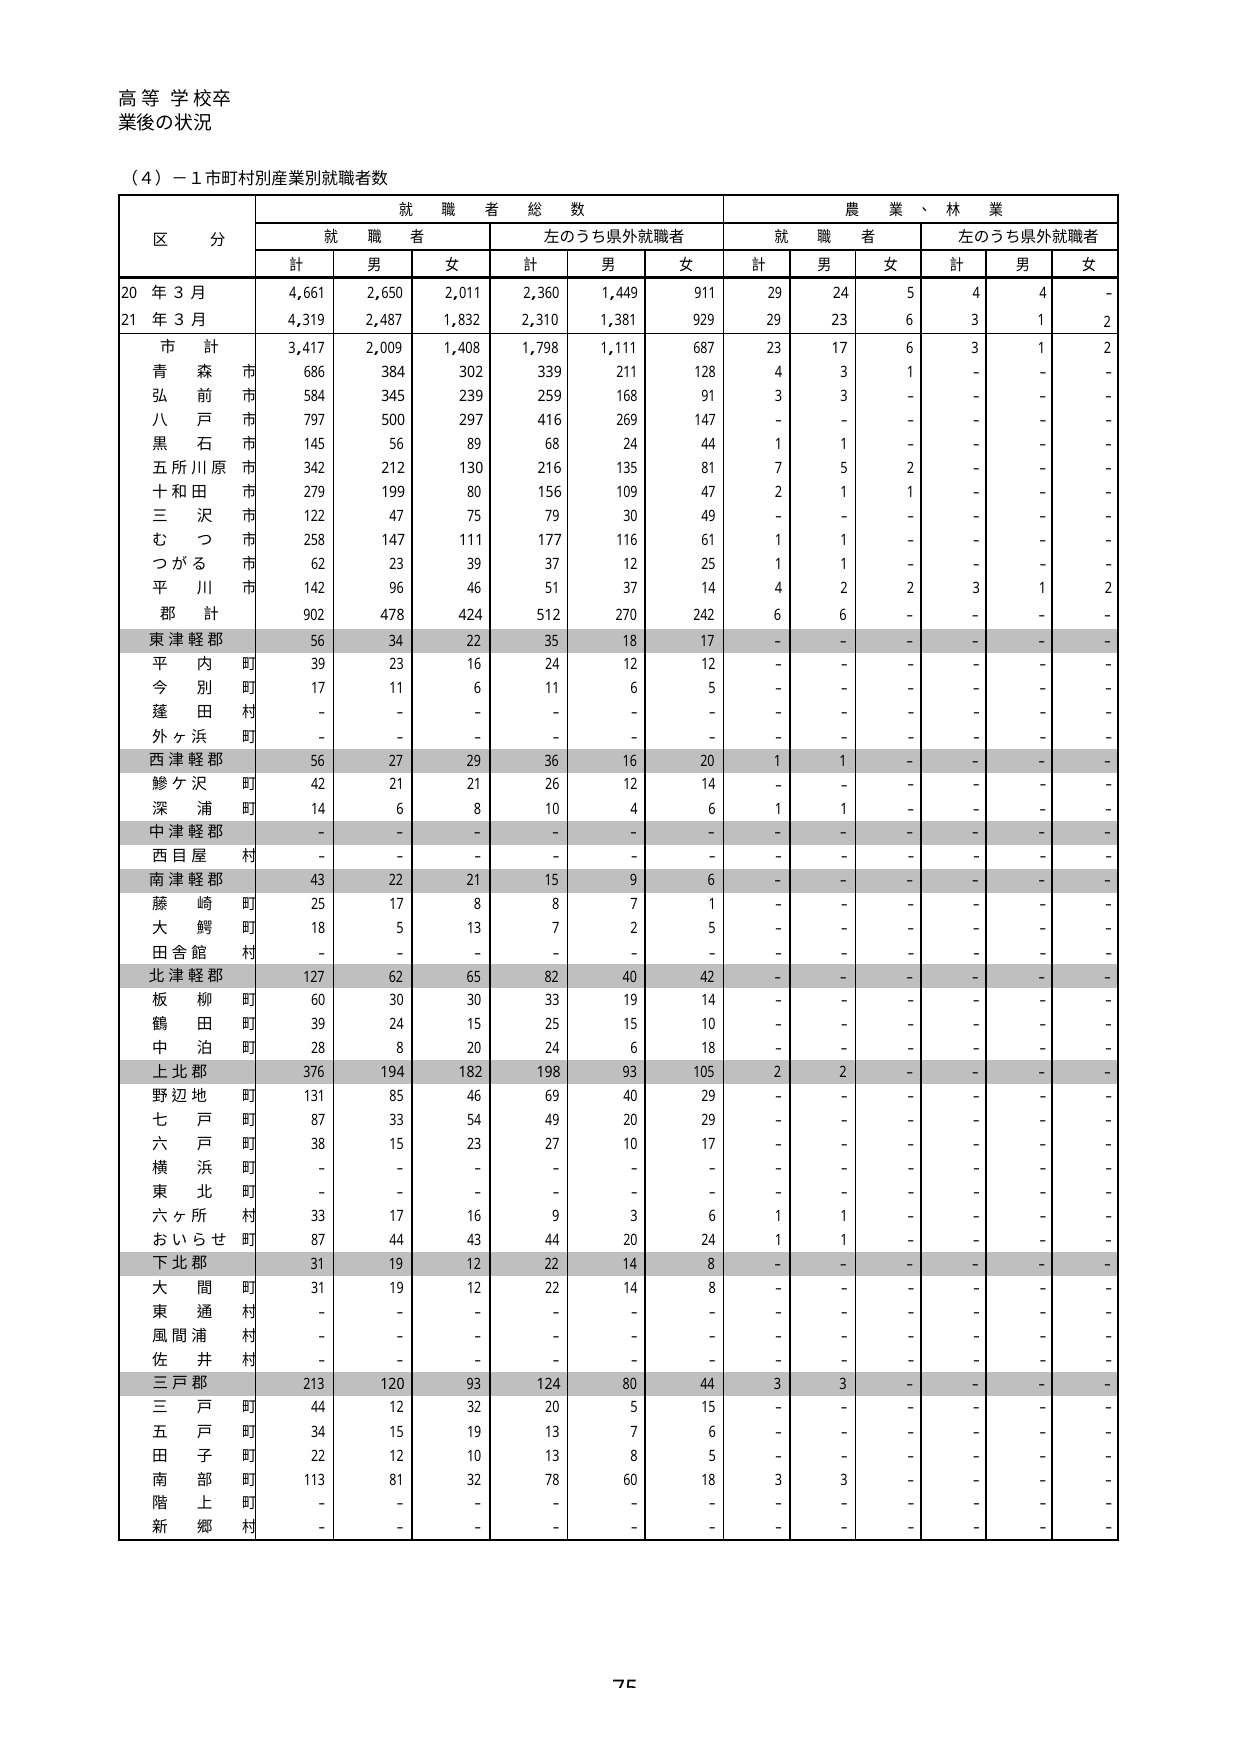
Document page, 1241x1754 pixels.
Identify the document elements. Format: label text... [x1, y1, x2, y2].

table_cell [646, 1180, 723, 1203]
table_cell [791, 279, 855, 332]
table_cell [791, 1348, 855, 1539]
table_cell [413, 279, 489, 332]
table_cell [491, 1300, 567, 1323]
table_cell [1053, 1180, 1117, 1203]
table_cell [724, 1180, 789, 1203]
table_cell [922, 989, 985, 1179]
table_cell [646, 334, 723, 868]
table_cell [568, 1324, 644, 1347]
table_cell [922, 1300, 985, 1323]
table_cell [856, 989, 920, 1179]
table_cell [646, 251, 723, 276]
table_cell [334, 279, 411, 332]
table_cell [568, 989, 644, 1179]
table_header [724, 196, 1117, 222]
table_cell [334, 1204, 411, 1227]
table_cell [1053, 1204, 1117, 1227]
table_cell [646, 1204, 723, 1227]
text 高 等 学 校卒業後の状況 [118, 86, 236, 135]
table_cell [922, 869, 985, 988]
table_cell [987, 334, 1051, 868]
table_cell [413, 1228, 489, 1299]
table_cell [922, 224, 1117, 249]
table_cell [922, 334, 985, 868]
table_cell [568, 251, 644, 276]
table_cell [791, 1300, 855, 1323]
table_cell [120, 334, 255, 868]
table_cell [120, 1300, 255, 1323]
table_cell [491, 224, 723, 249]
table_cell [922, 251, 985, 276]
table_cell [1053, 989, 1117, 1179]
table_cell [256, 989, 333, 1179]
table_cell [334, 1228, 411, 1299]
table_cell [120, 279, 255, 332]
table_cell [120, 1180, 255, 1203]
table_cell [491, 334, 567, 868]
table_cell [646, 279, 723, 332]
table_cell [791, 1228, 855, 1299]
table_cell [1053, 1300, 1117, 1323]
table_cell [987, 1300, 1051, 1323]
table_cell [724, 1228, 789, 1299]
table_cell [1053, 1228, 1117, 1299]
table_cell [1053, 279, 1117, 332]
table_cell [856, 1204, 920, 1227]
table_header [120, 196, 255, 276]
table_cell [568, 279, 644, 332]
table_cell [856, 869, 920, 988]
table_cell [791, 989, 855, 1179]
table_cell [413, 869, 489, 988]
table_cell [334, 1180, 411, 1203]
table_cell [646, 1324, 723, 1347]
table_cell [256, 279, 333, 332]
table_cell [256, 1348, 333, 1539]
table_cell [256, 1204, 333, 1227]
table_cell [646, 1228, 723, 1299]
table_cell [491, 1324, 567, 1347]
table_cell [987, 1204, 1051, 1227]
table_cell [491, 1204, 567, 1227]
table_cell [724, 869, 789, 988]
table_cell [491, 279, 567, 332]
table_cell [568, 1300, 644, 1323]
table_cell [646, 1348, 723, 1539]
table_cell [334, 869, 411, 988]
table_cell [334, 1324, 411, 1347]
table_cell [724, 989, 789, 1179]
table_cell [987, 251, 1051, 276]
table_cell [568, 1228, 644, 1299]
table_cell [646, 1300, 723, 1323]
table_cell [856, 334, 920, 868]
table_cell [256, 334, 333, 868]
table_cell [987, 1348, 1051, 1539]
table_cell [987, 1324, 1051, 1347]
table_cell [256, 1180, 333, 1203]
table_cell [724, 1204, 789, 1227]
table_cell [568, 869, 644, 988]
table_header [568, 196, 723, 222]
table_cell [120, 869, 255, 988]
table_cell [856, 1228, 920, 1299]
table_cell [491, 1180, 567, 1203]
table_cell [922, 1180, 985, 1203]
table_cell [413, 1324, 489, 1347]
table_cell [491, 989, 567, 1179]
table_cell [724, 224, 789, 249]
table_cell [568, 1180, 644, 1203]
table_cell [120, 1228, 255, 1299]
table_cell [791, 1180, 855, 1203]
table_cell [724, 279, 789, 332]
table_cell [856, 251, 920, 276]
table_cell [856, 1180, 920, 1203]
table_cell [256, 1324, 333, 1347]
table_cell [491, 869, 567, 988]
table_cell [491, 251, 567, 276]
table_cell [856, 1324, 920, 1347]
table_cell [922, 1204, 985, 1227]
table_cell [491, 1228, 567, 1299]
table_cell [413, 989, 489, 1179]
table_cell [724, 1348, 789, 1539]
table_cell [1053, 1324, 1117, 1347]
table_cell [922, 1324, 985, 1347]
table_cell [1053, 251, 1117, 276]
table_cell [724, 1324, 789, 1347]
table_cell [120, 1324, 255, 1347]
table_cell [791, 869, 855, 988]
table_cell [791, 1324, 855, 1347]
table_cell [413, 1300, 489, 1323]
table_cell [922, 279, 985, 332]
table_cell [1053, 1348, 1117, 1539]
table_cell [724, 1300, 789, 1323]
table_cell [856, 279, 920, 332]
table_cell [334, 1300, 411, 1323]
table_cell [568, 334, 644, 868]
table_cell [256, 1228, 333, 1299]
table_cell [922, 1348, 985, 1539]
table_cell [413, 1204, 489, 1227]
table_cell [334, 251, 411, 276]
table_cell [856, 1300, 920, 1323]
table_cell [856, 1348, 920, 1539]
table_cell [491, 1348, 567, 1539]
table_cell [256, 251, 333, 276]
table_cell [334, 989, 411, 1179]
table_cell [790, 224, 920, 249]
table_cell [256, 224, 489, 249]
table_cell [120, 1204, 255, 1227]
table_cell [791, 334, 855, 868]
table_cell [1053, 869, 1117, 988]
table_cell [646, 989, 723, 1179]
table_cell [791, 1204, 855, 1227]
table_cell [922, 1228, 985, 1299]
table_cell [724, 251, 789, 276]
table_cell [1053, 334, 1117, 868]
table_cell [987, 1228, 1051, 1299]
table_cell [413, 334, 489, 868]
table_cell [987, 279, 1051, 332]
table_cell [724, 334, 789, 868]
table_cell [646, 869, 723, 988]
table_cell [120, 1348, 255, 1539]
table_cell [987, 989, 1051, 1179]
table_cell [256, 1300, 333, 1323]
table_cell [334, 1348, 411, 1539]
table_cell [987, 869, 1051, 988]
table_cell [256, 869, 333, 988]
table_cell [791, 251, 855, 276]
text （４）－１市町村別産業別就職者数 [121, 166, 1240, 189]
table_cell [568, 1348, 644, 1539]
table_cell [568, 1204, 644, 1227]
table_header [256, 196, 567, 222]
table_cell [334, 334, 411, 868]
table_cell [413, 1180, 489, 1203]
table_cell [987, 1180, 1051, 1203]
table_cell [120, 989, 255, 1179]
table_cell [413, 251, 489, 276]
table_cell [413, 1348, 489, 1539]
